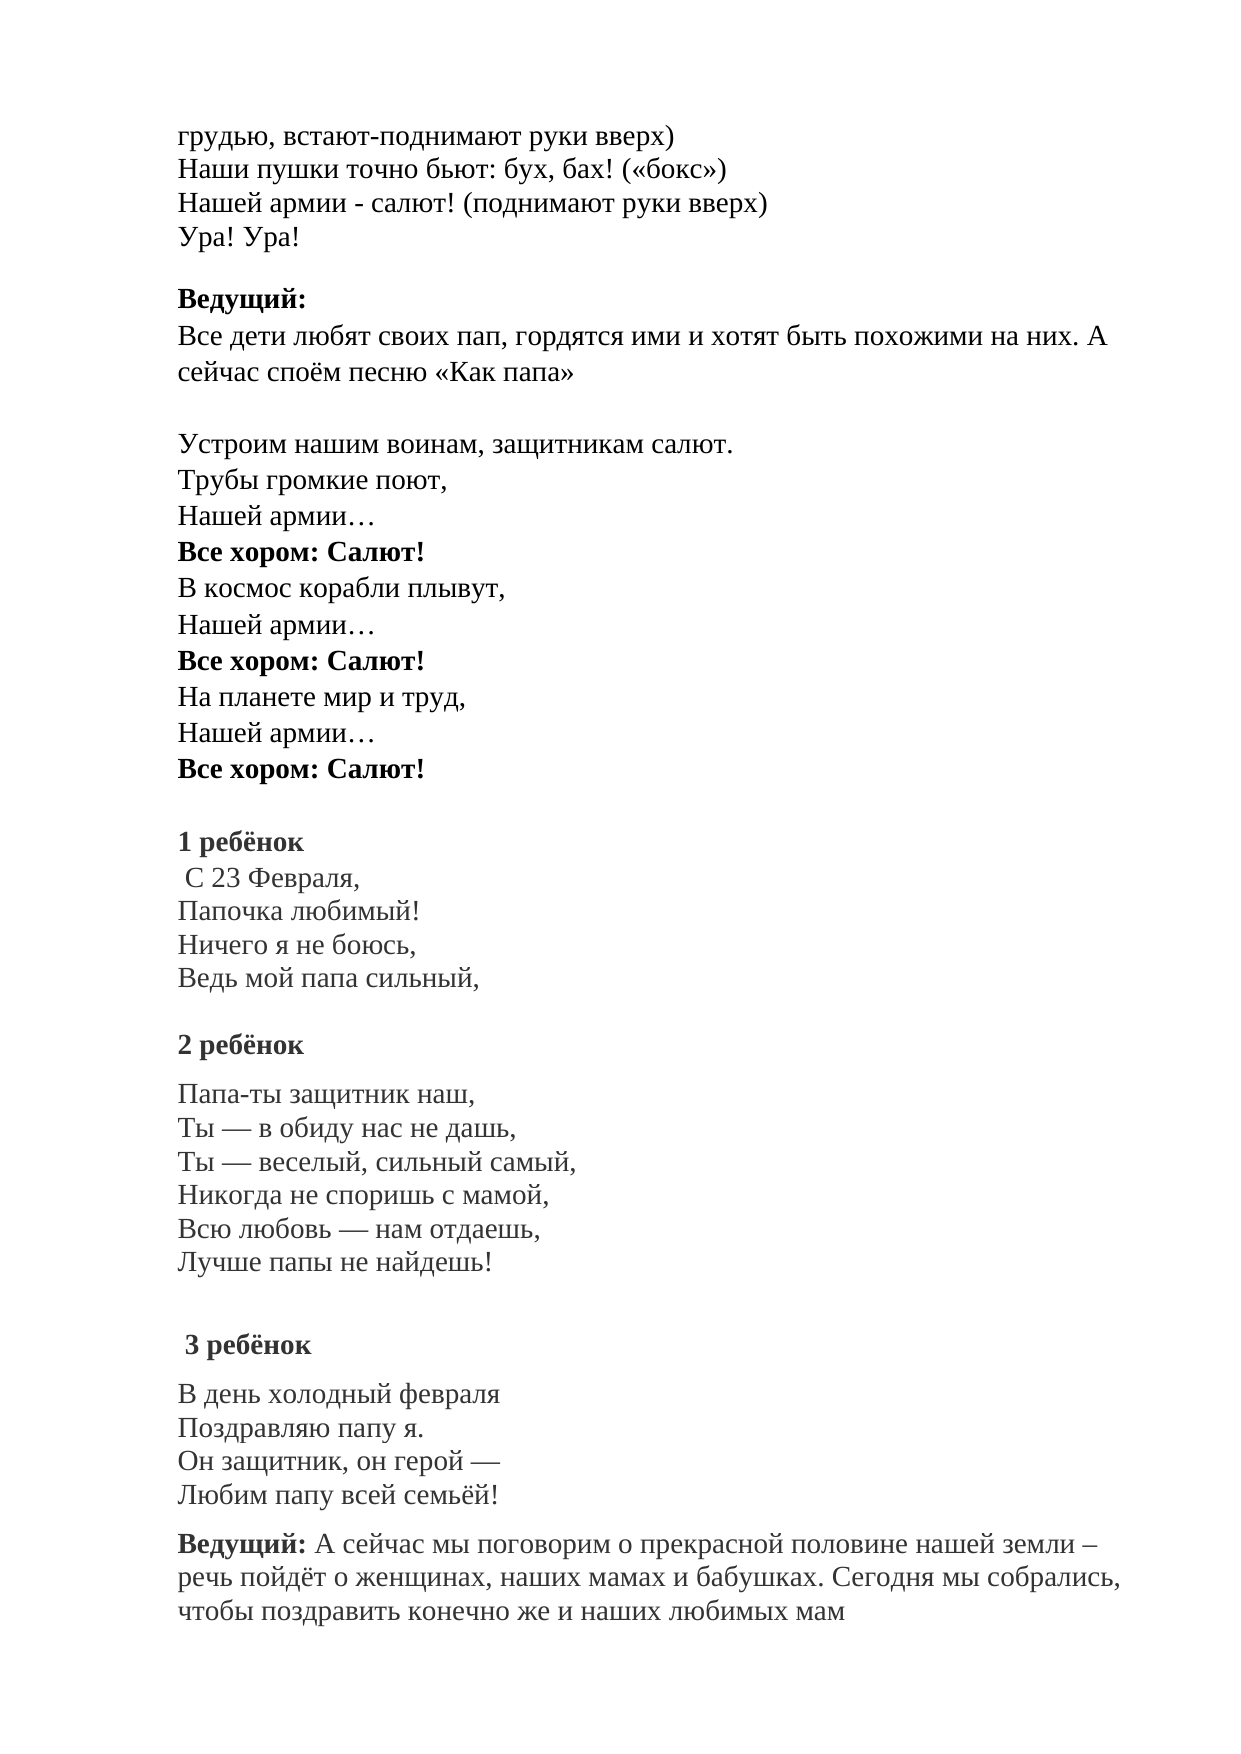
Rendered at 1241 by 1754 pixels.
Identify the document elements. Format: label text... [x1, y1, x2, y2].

text 1 ребёнок [177, 824, 1152, 857]
text Ведущий: А сейчас мы поговорим о прекрасной половине нашей земли – речь пойдёт о женщинах, наших мамах и бабушках. Сегодня мы собрались, чтобы поздравить конечно же и наших любимых мам [177, 1526, 1152, 1627]
text Все дети любят своих пап, гордятся ими и хотят быть похожими на них. А сейчас споём песню «Как папа» [177, 318, 1152, 387]
text 3 ребёнок [177, 1293, 1152, 1361]
text Папа-ты защитник наш, Ты — в обиду нас не дашь, Ты — веселый, сильный самый, Никогда не споришь с мамой, Всю любовь — нам отдаешь, Лучше папы не найдешь! [177, 1077, 1152, 1278]
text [177, 118, 1152, 252]
text Ведущий: [177, 281, 1152, 315]
text В день холодный февраля Поздравляю папу я. Он защитник, он герой — Любим папу всей семьёй! [424, 1376, 1152, 1510]
text С 23 Февраля, Папочка любимый! Ничего я не боюсь, Ведь мой папа сильный, 2 ребёнок [177, 860, 1152, 1061]
text Устроим нашим воинам, защитникам салют. Трубы громкие поют, Нашей армии… Все хором: Салют! В космос корабли плывут, Нашей армии… Все хором: Салют! На планете мир и труд, Нашей армии… Все хором: Салют! [177, 426, 1152, 785]
